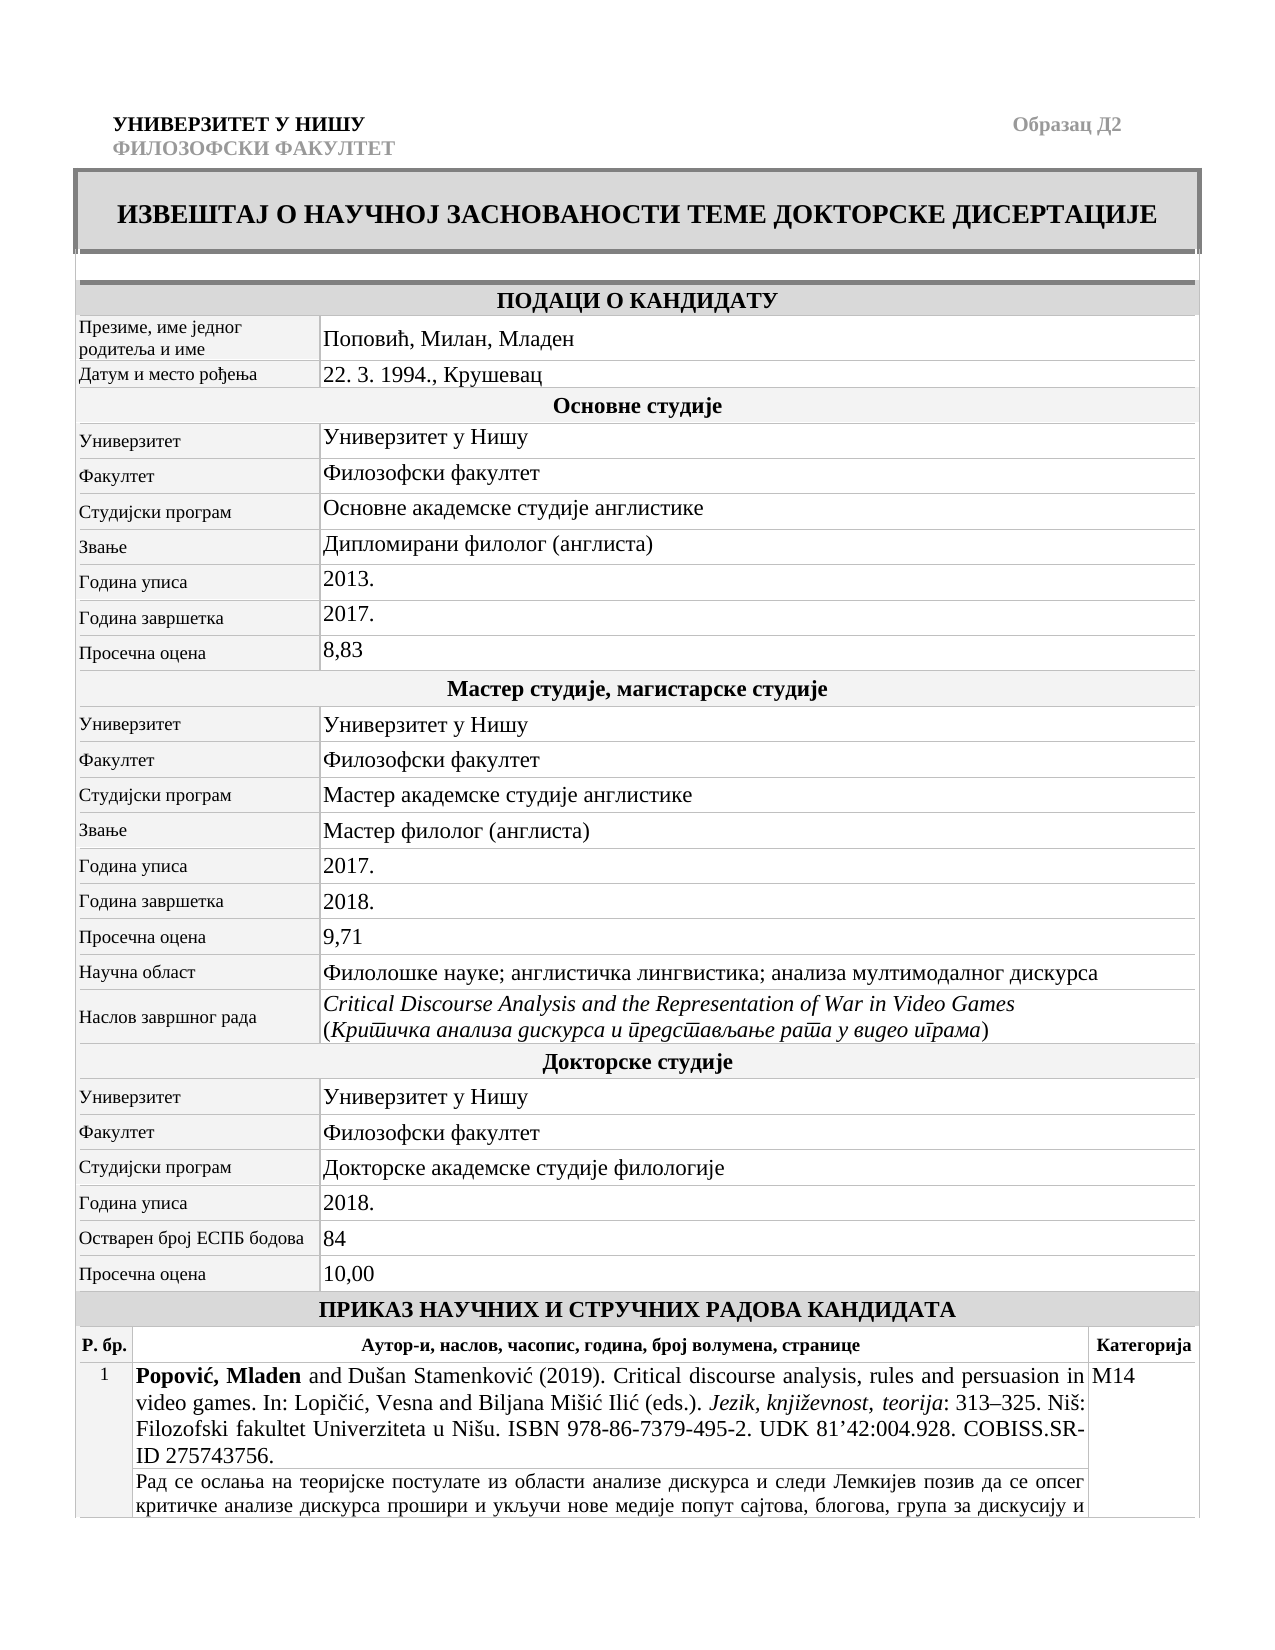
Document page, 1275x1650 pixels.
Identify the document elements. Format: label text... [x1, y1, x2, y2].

table_cell Филозофски факултет [321, 458, 1199, 493]
table_cell 2018. [321, 883, 1199, 918]
table_cell М14 [1089, 1362, 1199, 1517]
table_cell Просечна оцена [76, 918, 319, 954]
table_cell Филозофски факултет [321, 741, 1199, 777]
table_cell 2017. [321, 600, 1199, 635]
table_cell Филолошке науке; англистичка лингвистика; анализа мултимодалног дискурса [321, 954, 1199, 989]
table_cell Факултет [76, 458, 319, 493]
table_cell 2017. [321, 848, 1199, 883]
table_cell Дипломирани филолог (англиста) [321, 529, 1199, 564]
table_cell Година завршетка [76, 600, 319, 635]
table_cell 1 [76, 1362, 132, 1517]
table_cell Мастер академске студије англистике [321, 777, 1199, 812]
table_cell Р. бр. [76, 1326, 132, 1362]
table_cell Датум и место рођења [76, 360, 319, 387]
table_cell Универзитет у Нишу [321, 706, 1199, 741]
table_cell ПРИКАЗ НАУЧНИХ И СТРУЧНИХ РАДОВА КАНДИДАТА [76, 1291, 1199, 1326]
table_cell ПОДАЦИ О КАНДИДАТУ [76, 280, 1199, 315]
table_cell Звање [76, 812, 319, 847]
table_cell Critical Discourse Analysis and the Representation of War in Video Games (Критичка анализа дискурса и представљање рата у видео играма) [321, 989, 1199, 1043]
table_cell Универзитет [76, 423, 319, 458]
table_cell Универзитет [76, 706, 319, 741]
table_cell [76, 249, 1199, 280]
table_cell 22. 3. 1994., Крушевац [321, 360, 1199, 387]
table_cell 10,00 [321, 1255, 1199, 1291]
table_cell Popović, Mladen and Dušan Stamenković (2019). Critical discourse analysis, rules and persuasion in video games. In: Lopičić, Vesna and Bilјana Mišić Ilić (eds.). Jezik, književnost, teorija: 313–325. Niš: Filozofski fakultet Univerziteta u Nišu. ISBN 978-86-7379-495-2. UDK 81’42:004.928. COBISS.SR-ID 275743756. [133, 1363, 1088, 1468]
table_cell Мастер студије, магистарске студије [76, 670, 1199, 706]
table_cell 2013. [321, 564, 1199, 599]
table_cell Просечна оцена [76, 1255, 319, 1291]
table_cell Факултет [76, 1114, 319, 1149]
table_cell Година уписа [76, 1185, 319, 1220]
table_cell Категорија [1089, 1326, 1199, 1362]
table_cell Универзитет у Нишу [321, 423, 1199, 458]
table_cell 84 [321, 1220, 1199, 1255]
text ФИЛОЗОФСКИ ФАКУЛТЕТ [18, 136, 1163, 160]
table_cell Просечна оцена [76, 635, 319, 670]
table_cell Наслов завршног рада [76, 989, 319, 1043]
table_cell Филозофски факултет [321, 1114, 1199, 1149]
table_cell Основне академске студије англистике [321, 493, 1199, 529]
table_cell Докторске академске студије филологије [321, 1149, 1199, 1184]
table_cell Презиме, име једног родитеља и име [76, 315, 319, 359]
table_cell Аутор-и, наслов, часопис, година, број волумена, странице [133, 1327, 1088, 1362]
table_cell Година уписа [76, 564, 319, 599]
table_cell Универзитет у Нишу [321, 1078, 1199, 1114]
table_cell Година завршетка [76, 883, 319, 918]
table_cell Студијски програм [76, 493, 319, 529]
table_cell 8,83 [321, 635, 1199, 670]
table_cell Звање [76, 529, 319, 564]
table_cell 2018. [321, 1185, 1199, 1220]
table_cell Студијски програм [76, 1149, 319, 1184]
table_cell Поповић, Милан, Младен [321, 315, 1199, 359]
table_cell Година уписа [76, 848, 319, 883]
table_cell Факултет [76, 741, 319, 777]
table_cell Остварен број ЕСПБ бодова [76, 1220, 319, 1255]
table_header ИЗВЕШТАЈ О НАУЧНОЈ ЗАСНОВАНОСТИ ТЕМЕ ДОКТОРСКЕ ДИСЕРТАЦИЈЕ [78, 172, 1197, 249]
table_cell Универзитет [76, 1078, 319, 1114]
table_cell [133, 1469, 1088, 1517]
table_cell 9,71 [321, 918, 1199, 954]
table_cell Студијски програм [76, 777, 319, 812]
table_cell Основне студије [76, 387, 1199, 422]
table_cell Докторске студије [76, 1043, 1199, 1078]
table_cell Научна област [76, 954, 319, 989]
table_cell Мастер филолог (англиста) [321, 812, 1199, 847]
text УНИВЕРЗИТЕТ У НИШУ Образац Д2 [18, 112, 1249, 136]
